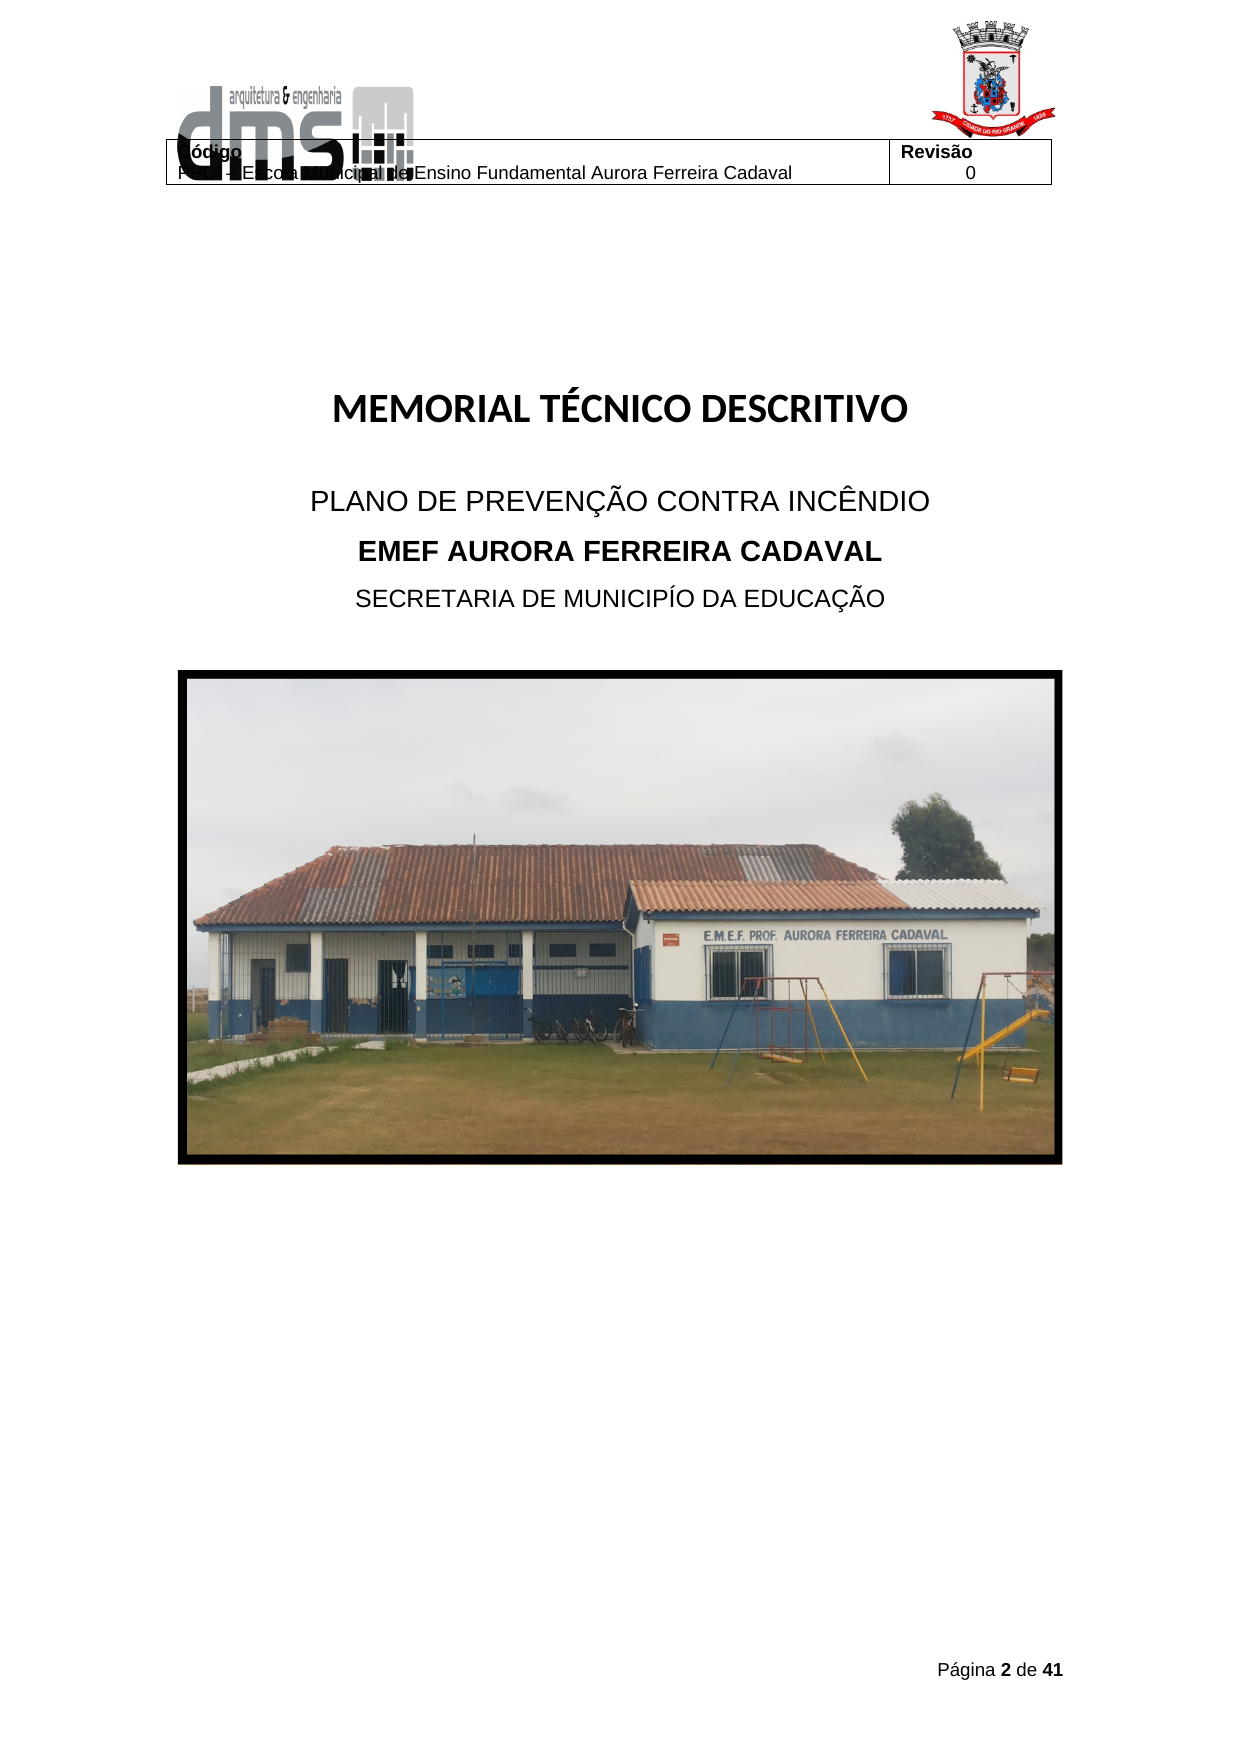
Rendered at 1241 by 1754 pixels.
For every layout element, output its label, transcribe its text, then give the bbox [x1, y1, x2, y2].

text SECRETARIA DE MUNICIPÍO DA EDUCAÇÃO [177, 584, 1063, 613]
picture [177, 140, 414, 181]
picture [931, 21, 1056, 138]
text PLANO DE PREVENÇÃO CONTRA INCÊNDIO [177, 484, 1063, 517]
text MEMORIAL TÉCNICO DESCRITIVO [177, 382, 1063, 433]
picture [177, 86, 414, 139]
text EMEF AURORA FERREIRA CADAVAL [177, 534, 1063, 567]
picture [177, 670, 1063, 1165]
